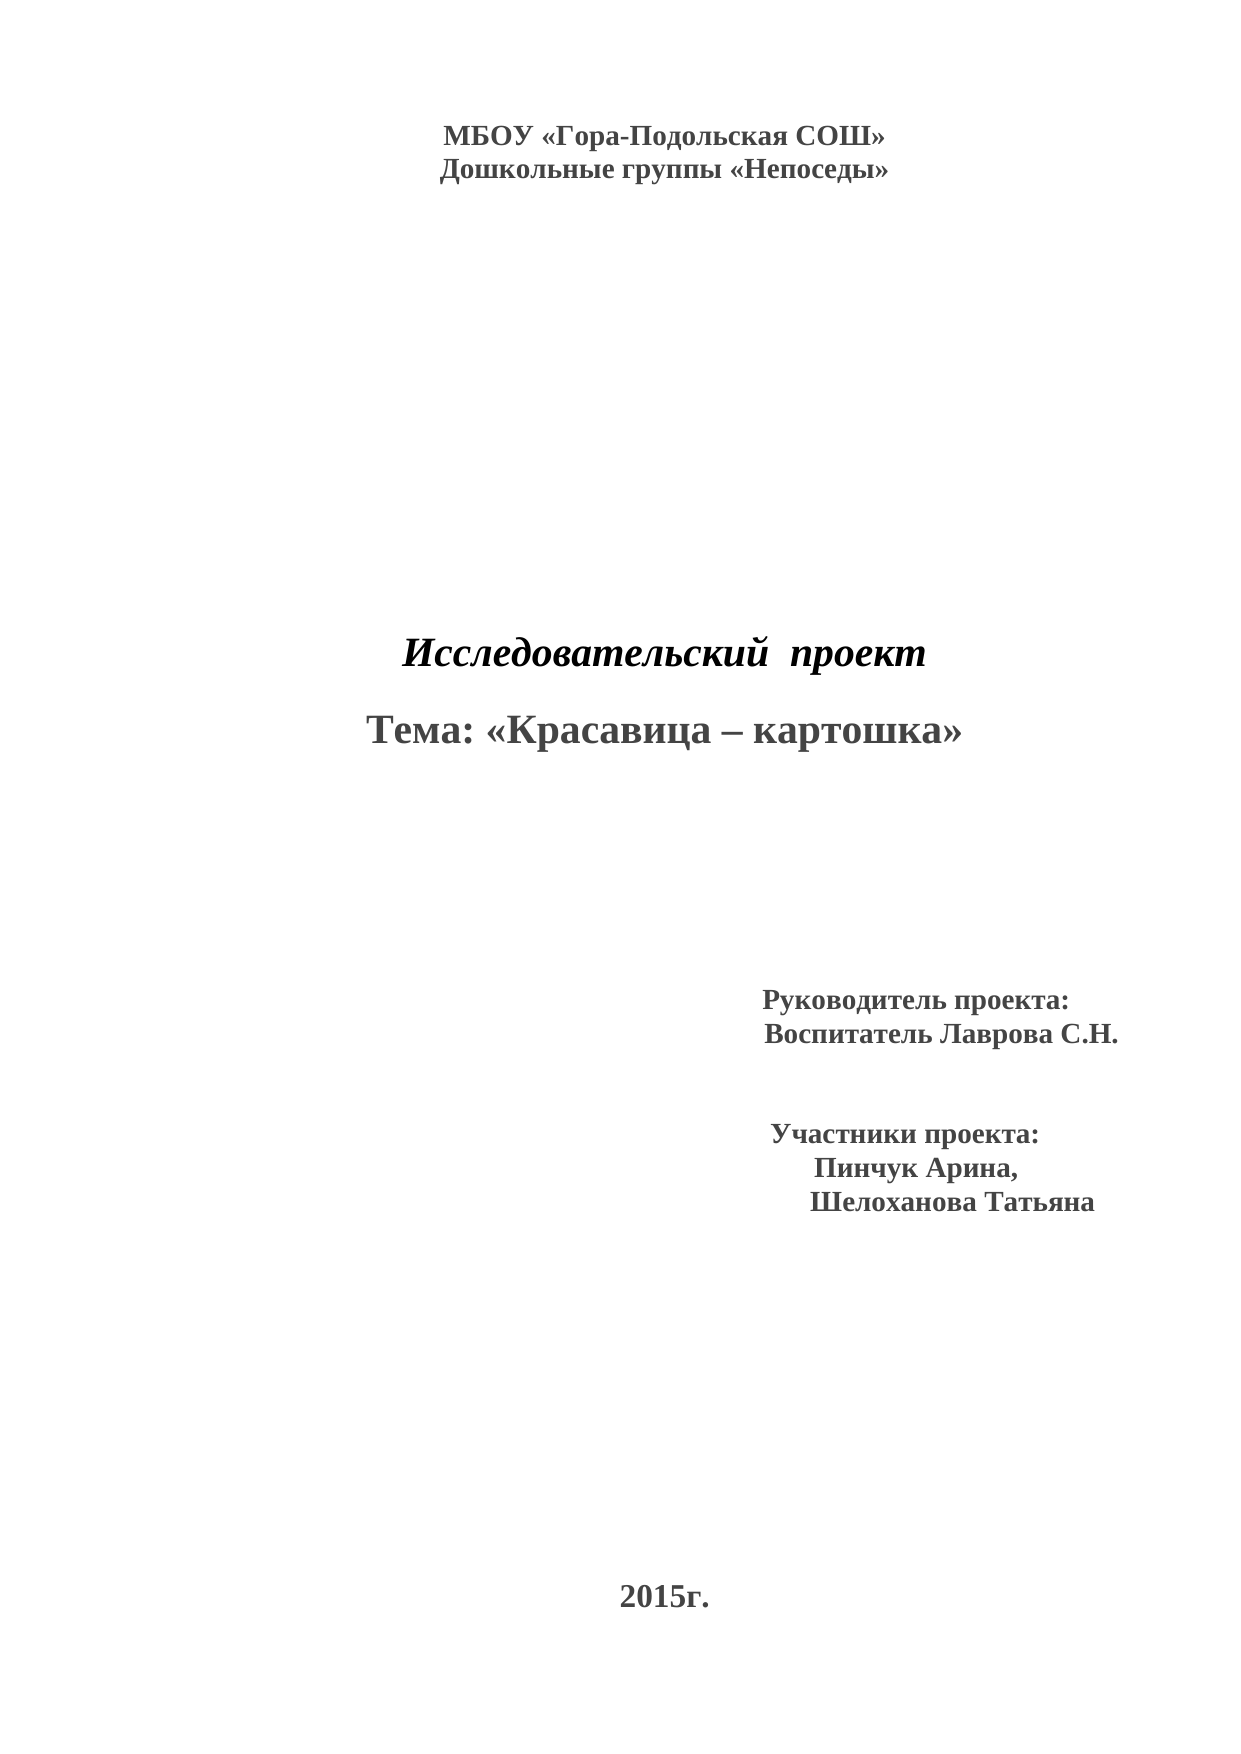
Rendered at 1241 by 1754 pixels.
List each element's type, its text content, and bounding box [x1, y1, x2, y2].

text Участники проекта: [177, 1117, 1152, 1150]
text Дошкольные группы «Непоседы» [177, 152, 1152, 185]
text Руководитель проекта: [177, 982, 1152, 1016]
text Пинчук Арина, [177, 1150, 1152, 1184]
text МБОУ «Гора-Подольская СОШ» [177, 118, 1152, 152]
text Исследовательский проект [177, 627, 1152, 675]
text Тема: «Красавица – картошка» [177, 704, 1152, 752]
text 2015г. [177, 1577, 1152, 1615]
text Шелоханова Татьяна [177, 1184, 1152, 1217]
text Воспитатель Лаврова С.Н. [177, 1016, 1152, 1049]
